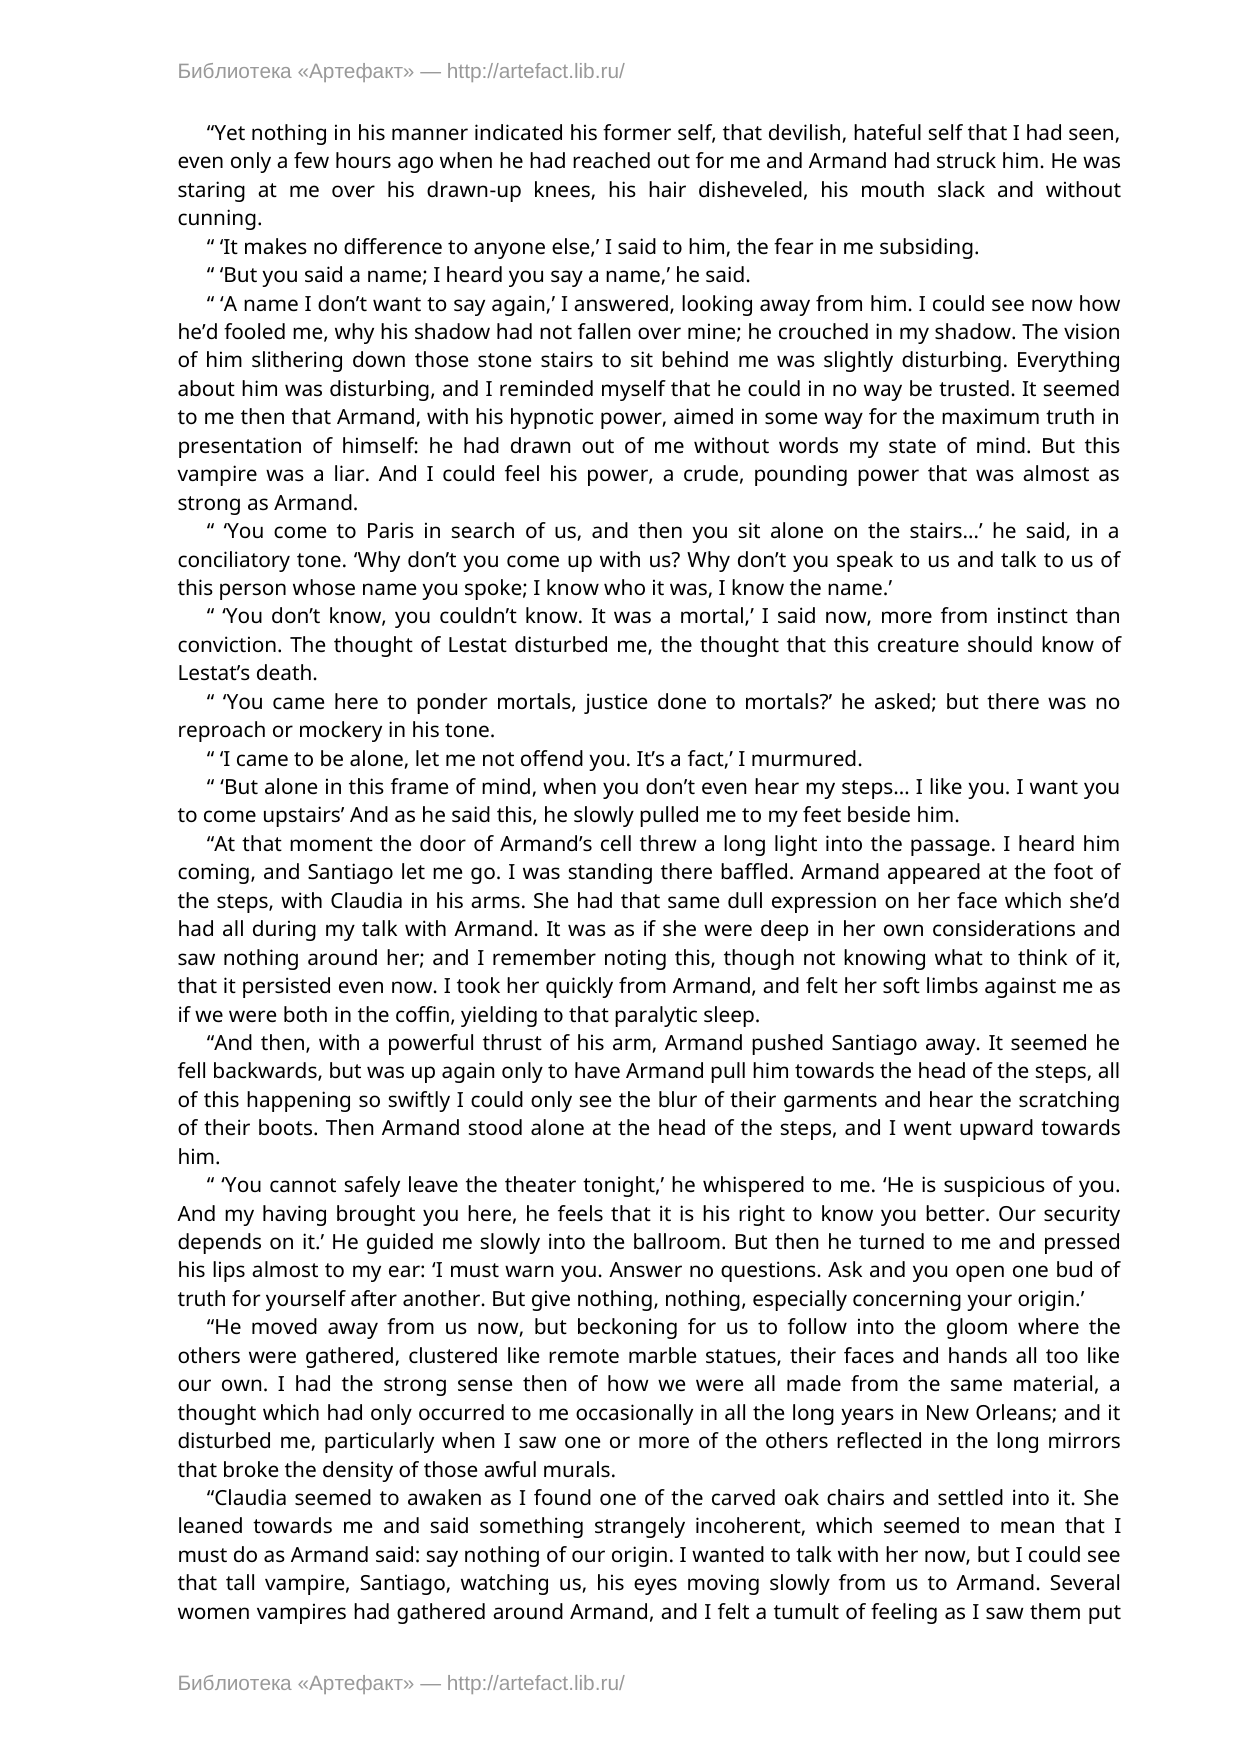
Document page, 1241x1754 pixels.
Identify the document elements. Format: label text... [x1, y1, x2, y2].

text “And then, with a powerful thrust of his arm, Armand pushed Santiago away. It seemed he fell backwards, but was up again only to have Armand pull him towards the head of the steps, all of this happening so swiftly I could only see the blur of their garments and hear the scratching of their boots. Then Armand stood alone at the head of the steps, and I went upward towards him. [177, 1028, 1122, 1170]
text “Yet nothing in his manner indicated his former self, that devilish, hateful self that I had seen, even only a few hours ago when he had reached out for me and Armand had struck him. He was staring at me over his drawn-up knees, his hair disheveled, his mouth slack and without cunning. [177, 118, 1122, 232]
text “ ‘It makes no difference to anyone else,’ I said to him, the fear in me subsiding. [177, 232, 1122, 260]
text “ ‘A name I don’t want to say again,’ I answered, looking away from him. I could see now how he’d fooled me, why his shadow had not fallen over mine; he crouched in my shadow. The vision of him slithering down those stone stairs to sit behind me was slightly disturbing. Everything about him was disturbing, and I reminded myself that he could in no way be trusted. It seemed to me then that Armand, with his hypnotic power, aimed in some way for the maximum truth in presentation of himself: he had drawn out of me without words my state of mind. But this vampire was a liar. And I could feel his power, a crude, pounding power that was almost as strong as Armand. [177, 289, 1122, 516]
text “ ‘But alone in this frame of mind, when you don’t even hear my steps… I like you. I want you to come upstairs’ And as he said this, he slowly pulled me to my feet beside him. [177, 772, 1122, 829]
text “He moved away from us now, but beckoning for us to follow into the gloom where the others were gathered, clustered like remote marble statues, their faces and hands all too like our own. I had the strong sense then of how we were all made from the same material, a thought which had only occurred to me occasionally in all the long years in New Orleans; and it disturbed me, particularly when I saw one or more of the others reflected in the long mirrors that broke the density of those awful murals. [177, 1312, 1122, 1483]
text “ ‘You come to Paris in search of us, and then you sit alone on the stairs…’ he said, in a conciliatory tone. ‘Why don’t you come up with us? Why don’t you speak to us and talk to us of this person whose name you spoke; I know who it was, I know the name.’ [177, 516, 1122, 602]
text “ ‘You came here to ponder mortals, justice done to mortals?’ he asked; but there was no reproach or mockery in his tone. [177, 687, 1122, 744]
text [177, 1483, 1122, 1625]
text “ ‘I came to be alone, let me not offend you. It’s a fact,’ I murmured. [177, 744, 1122, 772]
text “ ‘You cannot safely leave the theater tonight,’ he whispered to me. ‘He is suspicious of you. And my having brought you here, he feels that it is his right to know you better. Our security depends on it.’ He guided me slowly into the ballroom. But then he turned to me and pressed his lips almost to my ear: ‘I must warn you. Answer no questions. Ask and you open one bud of truth for yourself after another. But give nothing, nothing, especially concerning your origin.’ [177, 1170, 1122, 1312]
text “ ‘You don’t know, you couldn’t know. It was a mortal,’ I said now, more from instinct than conviction. The thought of Lestat disturbed me, the thought that this creature should know of Lestat’s death. [177, 602, 1122, 687]
text “At that moment the door of Armand’s cell threw a long light into the passage. I heard him coming, and Santiago let me go. I was standing there baffled. Armand appeared at the foot of the steps, with Claudia in his arms. She had that same dull expression on her face which she’d had all during my talk with Armand. It was as if she were deep in her own considerations and saw nothing around her; and I remember noting this, though not knowing what to think of it, that it persisted even now. I took her quickly from Armand, and felt her soft limbs against me as if we were both in the coffin, yielding to that paralytic sleep. [177, 829, 1122, 1028]
text “ ‘But you said a name; I heard you say a name,’ he said. [177, 260, 1122, 289]
